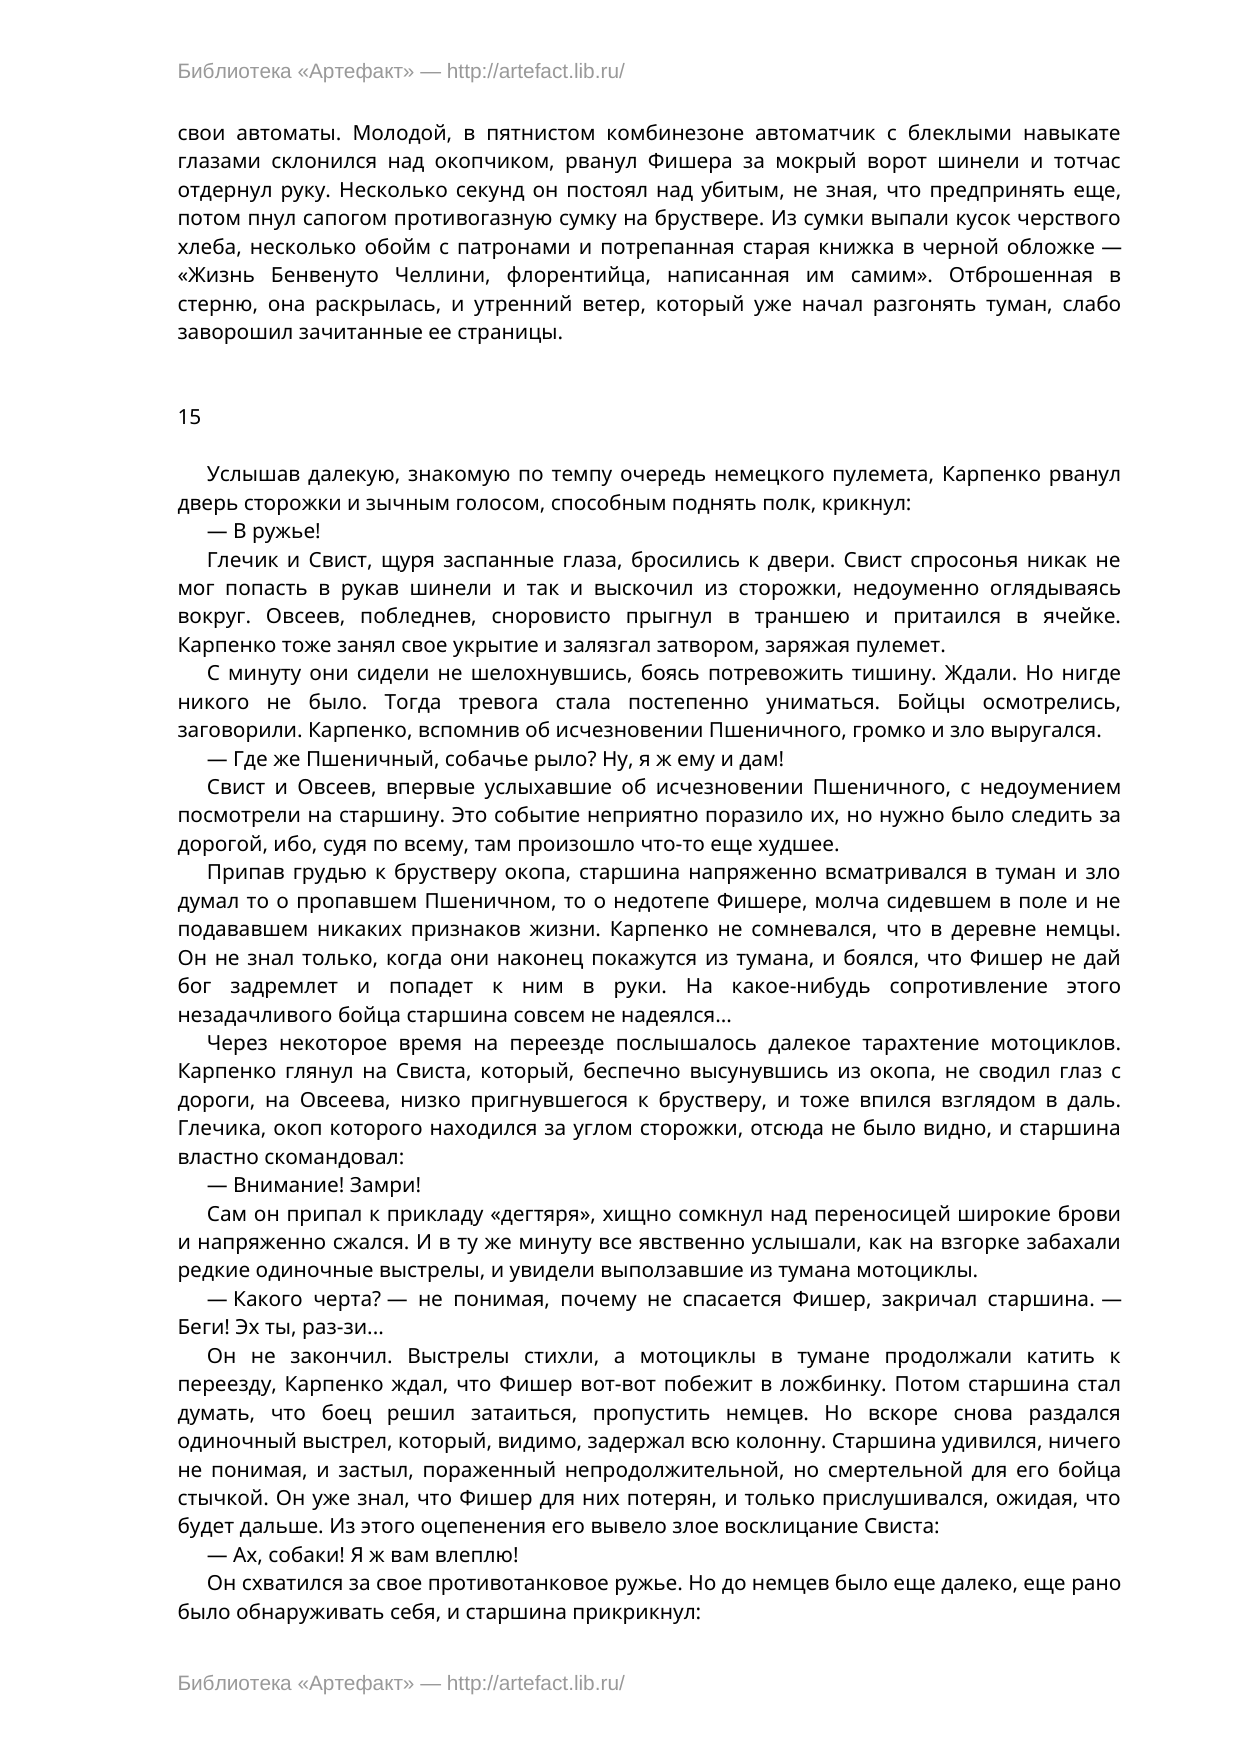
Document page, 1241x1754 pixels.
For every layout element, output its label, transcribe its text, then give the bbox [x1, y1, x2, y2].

text Припав грудью к брустверу окопа, старшина напряженно всматривался в туман и зло думал то о пропавшем Пшеничном, то о недотепе Фишере, молча сидевшем в поле и не подававшем никаких признаков жизни. Карпенко не сомневался, что в деревне немцы. Он не знал только, когда они наконец покажутся из тумана, и боялся, что Фишер не дай бог задремлет и попадет к ним в руки. На какое-нибудь сопротивление этого незадачливого бойца старшина совсем не надеялся... [177, 857, 1122, 1028]
text — В ружье! [177, 516, 1122, 545]
text — Какого черта? — не понимая, почему не спасается Фишер, закричал старшина. — Беги! Эх ты, раз-зи... [177, 1284, 1122, 1341]
text Он не закончил. Выстрелы стихли, а мотоциклы в тумане продолжали катить к переезду, Карпенко ждал, что Фишер вот-вот побежит в ложбинку. Потом старшина стал думать, что боец решил затаиться, пропустить немцев. Но вскоре снова раздался одиночный выстрел, который, видимо, задержал всю колонну. Старшина удивился, ничего не понимая, и застыл, пораженный непродолжительной, но смертельной для его бойца стычкой. Он уже знал, что Фишер для них потерян, и только прислушивался, ожидая, что будет дальше. Из этого оцепенения его вывело злое восклицание Свиста: [177, 1341, 1122, 1540]
text Услышав далекую, знакомую по темпу очередь немецкого пулемета, Карпенко рванул дверь сторожки и зычным голосом, способным поднять полк, крикнул: [177, 459, 1122, 516]
text Сам он припал к прикладу «дегтяря», хищно сомкнул над переносицей широкие брови и напряженно сжался. И в ту же минуту все явственно услышали, как на взгорке забахали редкие одиночные выстрелы, и увидели выползавшие из тумана мотоциклы. [177, 1199, 1122, 1284]
text Глечик и Свист, щуря заспанные глаза, бросились к двери. Свист спросонья никак не мог попасть в рукав шинели и так и выскочил из сторожки, недоуменно оглядываясь вокруг. Овсеев, побледнев, сноровисто прыгнул в траншею и притаился в ячейке. Карпенко тоже занял свое укрытие и залязгал затвором, заряжая пулемет. [177, 545, 1122, 658]
text Свист и Овсеев, впервые услыхавшие об исчезновении Пшеничного, с недоумением посмотрели на старшину. Это событие неприятно поразило их, но нужно было следить за дорогой, ибо, судя по всему, там произошло что-то еще худшее. [177, 772, 1122, 857]
text Он схватился за свое противотанковое ружье. Но до немцев было еще далеко, еще рано было обнаруживать себя, и старшина прикрикнул: [177, 1568, 1122, 1625]
text — Внимание! Замри! [177, 1170, 1122, 1199]
text — Где же Пшеничный, собачье рыло? Ну, я ж ему и дам! [177, 744, 1122, 772]
subtitle 15 [177, 402, 1122, 431]
text Через некоторое время на переезде послышалось далекое тарахтение мотоциклов. Карпенко глянул на Свиста, который, беспечно высунувшись из окопа, не сводил глаз с дороги, на Овсеева, низко пригнувшегося к брустверу, и тоже впился взглядом в даль. Глечика, окоп которого находился за углом сторожки, отсюда не было видно, и старшина властно скомандовал: [177, 1028, 1122, 1170]
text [177, 118, 1122, 346]
text С минуту они сидели не шелохнувшись, боясь потревожить тишину. Ждали. Но нигде никого не было. Тогда тревога стала постепенно униматься. Бойцы осмотрелись, заговорили. Карпенко, вспомнив об исчезновении Пшеничного, громко и зло выругался. [177, 658, 1122, 744]
text — Ах, собаки! Я ж вам влеплю! [177, 1540, 1122, 1568]
